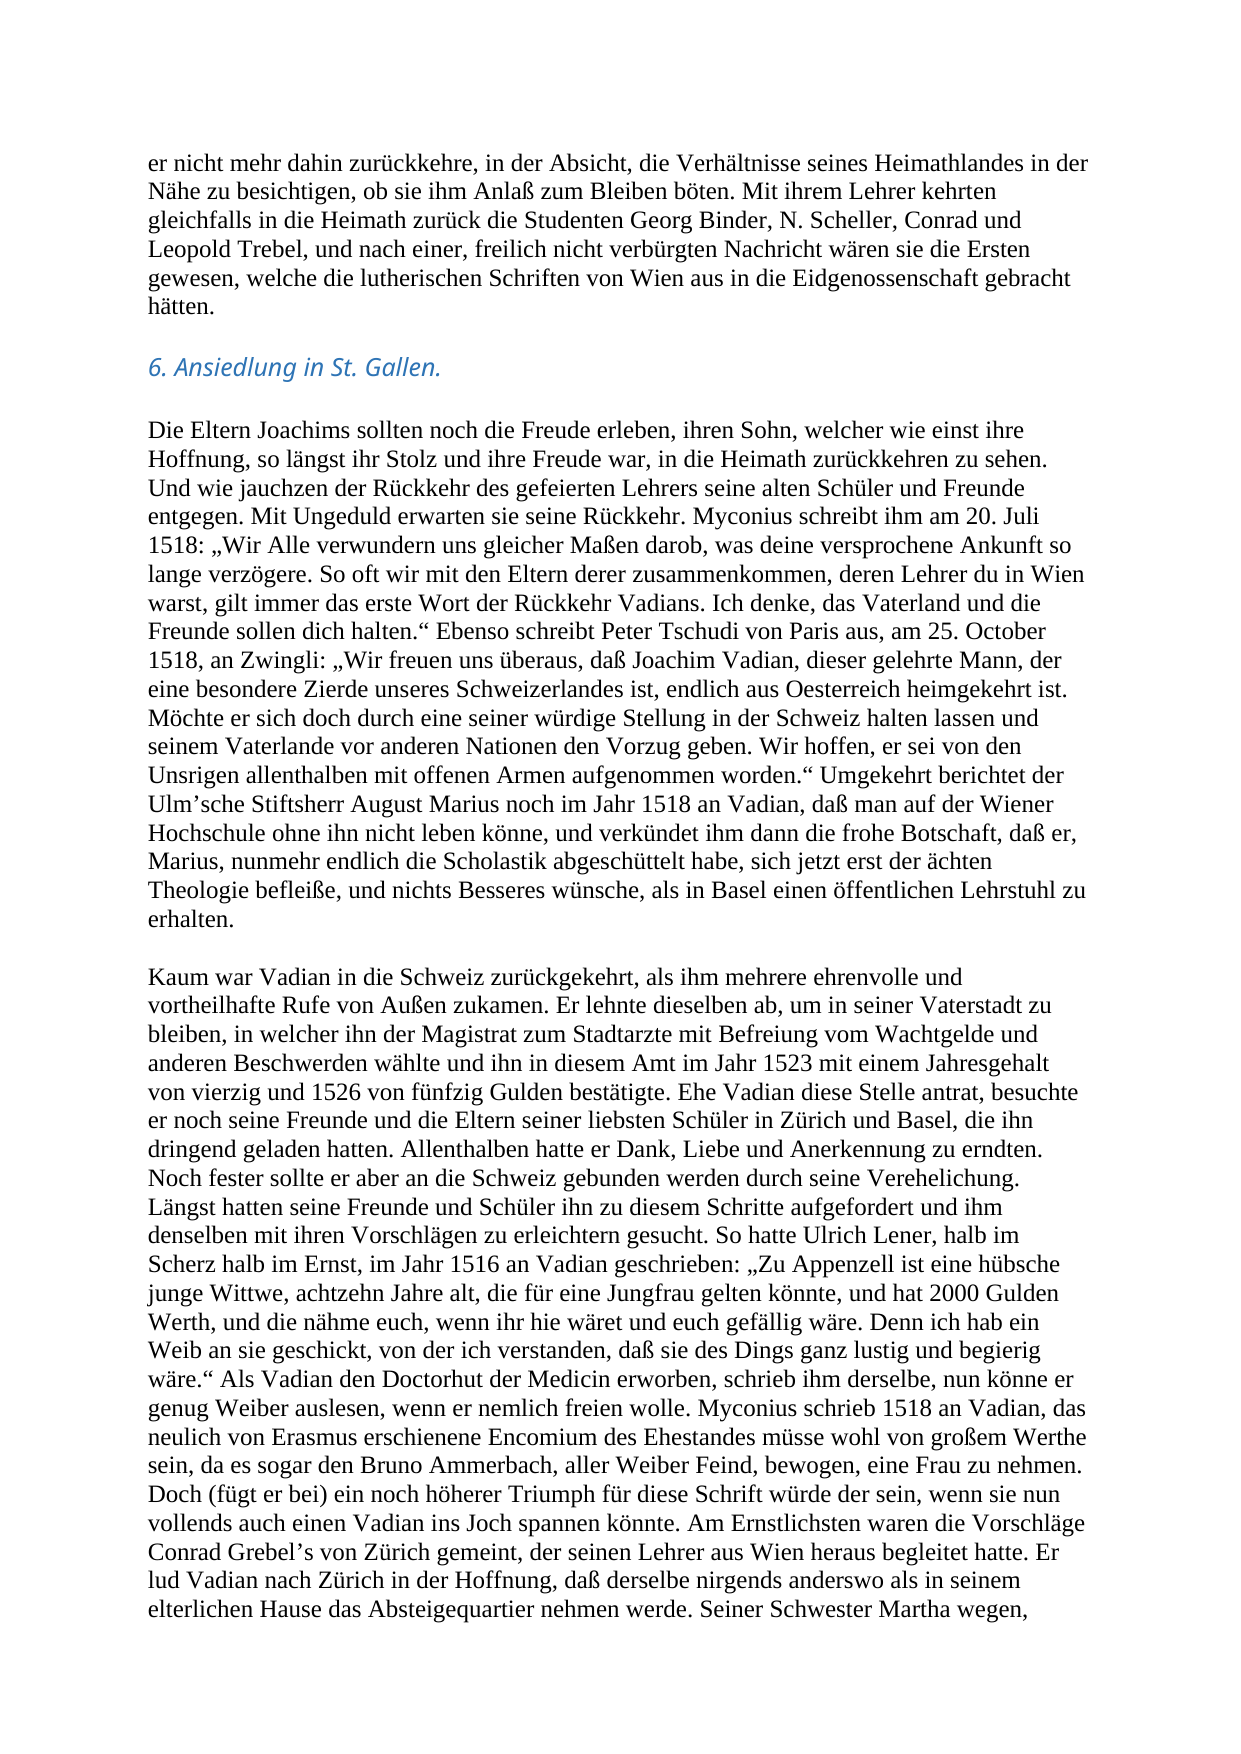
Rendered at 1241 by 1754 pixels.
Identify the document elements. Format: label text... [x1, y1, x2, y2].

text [148, 148, 1093, 320]
text Die Eltern Joachims sollten noch die Freude erleben, ihren Sohn, welcher wie einst ihre Hoffnung, so längst ihr Stolz und ihre Freude war, in die Heimath zurückkehren zu sehen. Und wie jauchzen der Rückkehr des gefeierten Lehrers seine alten Schüler und Freunde entgegen. Mit Ungeduld erwarten sie seine Rückkehr. Myconius schreibt ihm am 20. Juli 1518: „Wir Alle verwundern uns gleicher Maßen darob, was deine versprochene Ankunft so lange verzögere. So oft wir mit den Eltern derer zusammenkommen, deren Lehrer du in Wien warst, gilt immer das erste Wort der Rückkehr Vadians. Ich denke, das Vaterland und die Freunde sollen dich halten.“ Ebenso schreibt Peter Tschudi von Paris aus, am 25. October 1518, an Zwingli: „Wir freuen uns überaus, daß Joachim Vadian, dieser gelehrte Mann, der eine besondere Zierde unseres Schweizerlandes ist, endlich aus Oesterreich heimgekehrt ist. Möchte er sich doch durch eine seiner würdige Stellung in der Schweiz halten lassen und seinem Vaterlande vor anderen Nationen den Vorzug geben. Wir hoffen, er sei von den Unsrigen allenthalben mit offenen Armen aufgenommen worden.“ Umgekehrt berichtet der Ulm’sche Stiftsherr August Marius noch im Jahr 1518 an Vadian, daß man auf der Wiener Hochschule ohne ihn nicht leben könne, und verkündet ihm dann die frohe Botschaft, daß er, Marius, nunmehr endlich die Scholastik abgeschüttelt habe, sich jetzt erst der ächten Theologie befleiße, und nichts Besseres wünsche, als in Basel einen öffentlichen Lehrstuhl zu erhalten. [148, 415, 1093, 933]
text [148, 962, 1093, 1623]
subtitle 6. Ansiedlung in St. Gallen. [148, 349, 1093, 383]
